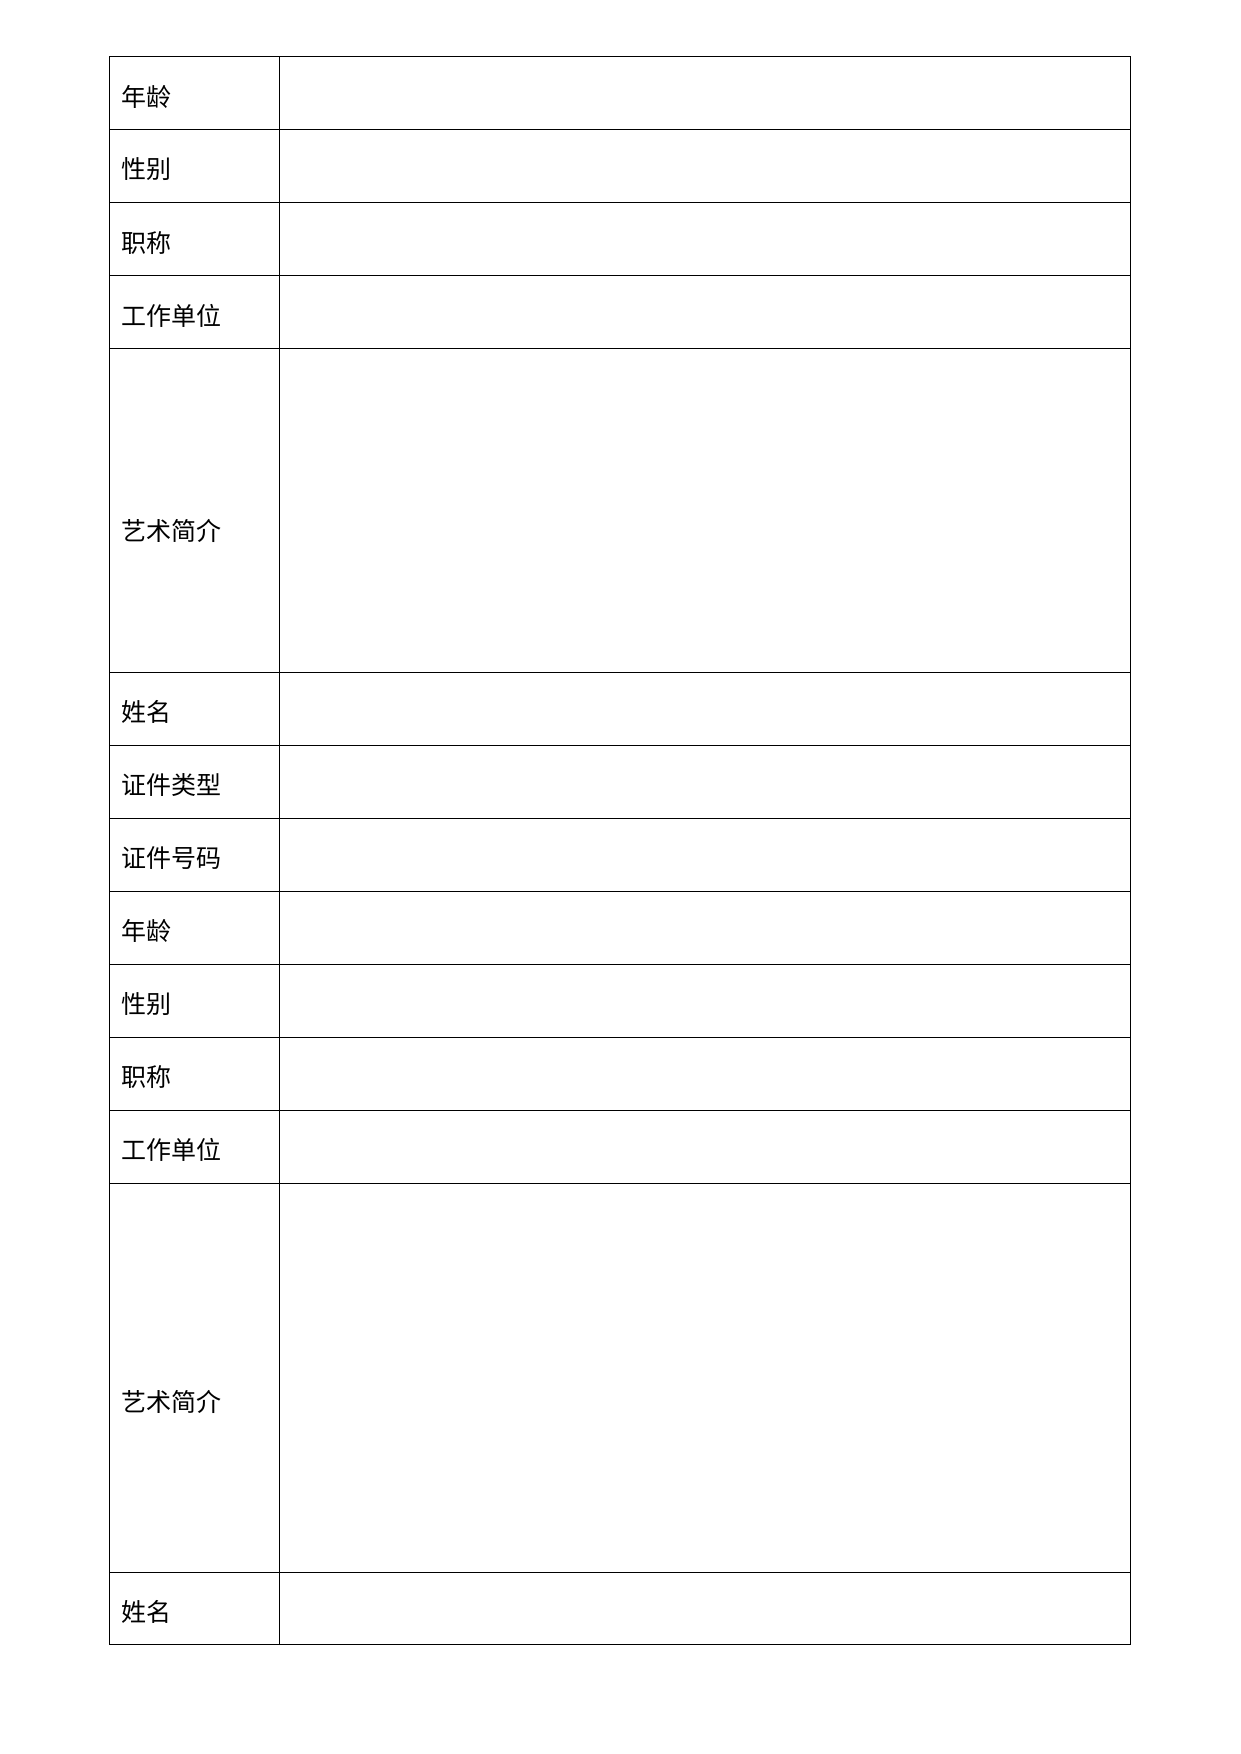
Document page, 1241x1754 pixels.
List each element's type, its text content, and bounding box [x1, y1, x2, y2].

table_cell [280, 819, 1130, 891]
table_cell 工作单位 [110, 276, 279, 348]
table_cell [280, 1038, 1130, 1109]
table_cell [280, 203, 1130, 275]
table_cell 性别 [110, 965, 279, 1037]
table_cell [280, 276, 1130, 348]
table_cell [280, 673, 1130, 745]
table_cell 工作单位 [110, 1111, 279, 1182]
table_cell 姓名 [110, 673, 279, 745]
table_cell [280, 349, 1130, 672]
table_cell 职称 [110, 203, 279, 275]
table_cell [280, 130, 1130, 202]
table_cell [280, 1111, 1130, 1182]
table_cell [280, 892, 1130, 964]
table_cell 艺术简介 [110, 349, 279, 672]
table_cell [280, 965, 1130, 1037]
table_cell [280, 746, 1130, 818]
table_cell 性别 [110, 130, 279, 202]
table_cell [280, 1573, 1130, 1644]
table_cell 艺术简介 [110, 1184, 279, 1572]
table_cell 证件号码 [110, 819, 279, 891]
table_cell 年龄 [110, 892, 279, 964]
table_cell [280, 1184, 1130, 1572]
table_header 年龄 [110, 57, 279, 129]
table_header [280, 57, 1130, 129]
table_cell 姓名 [110, 1573, 279, 1644]
table_cell 证件类型 [110, 746, 279, 818]
table_cell 职称 [110, 1038, 279, 1109]
